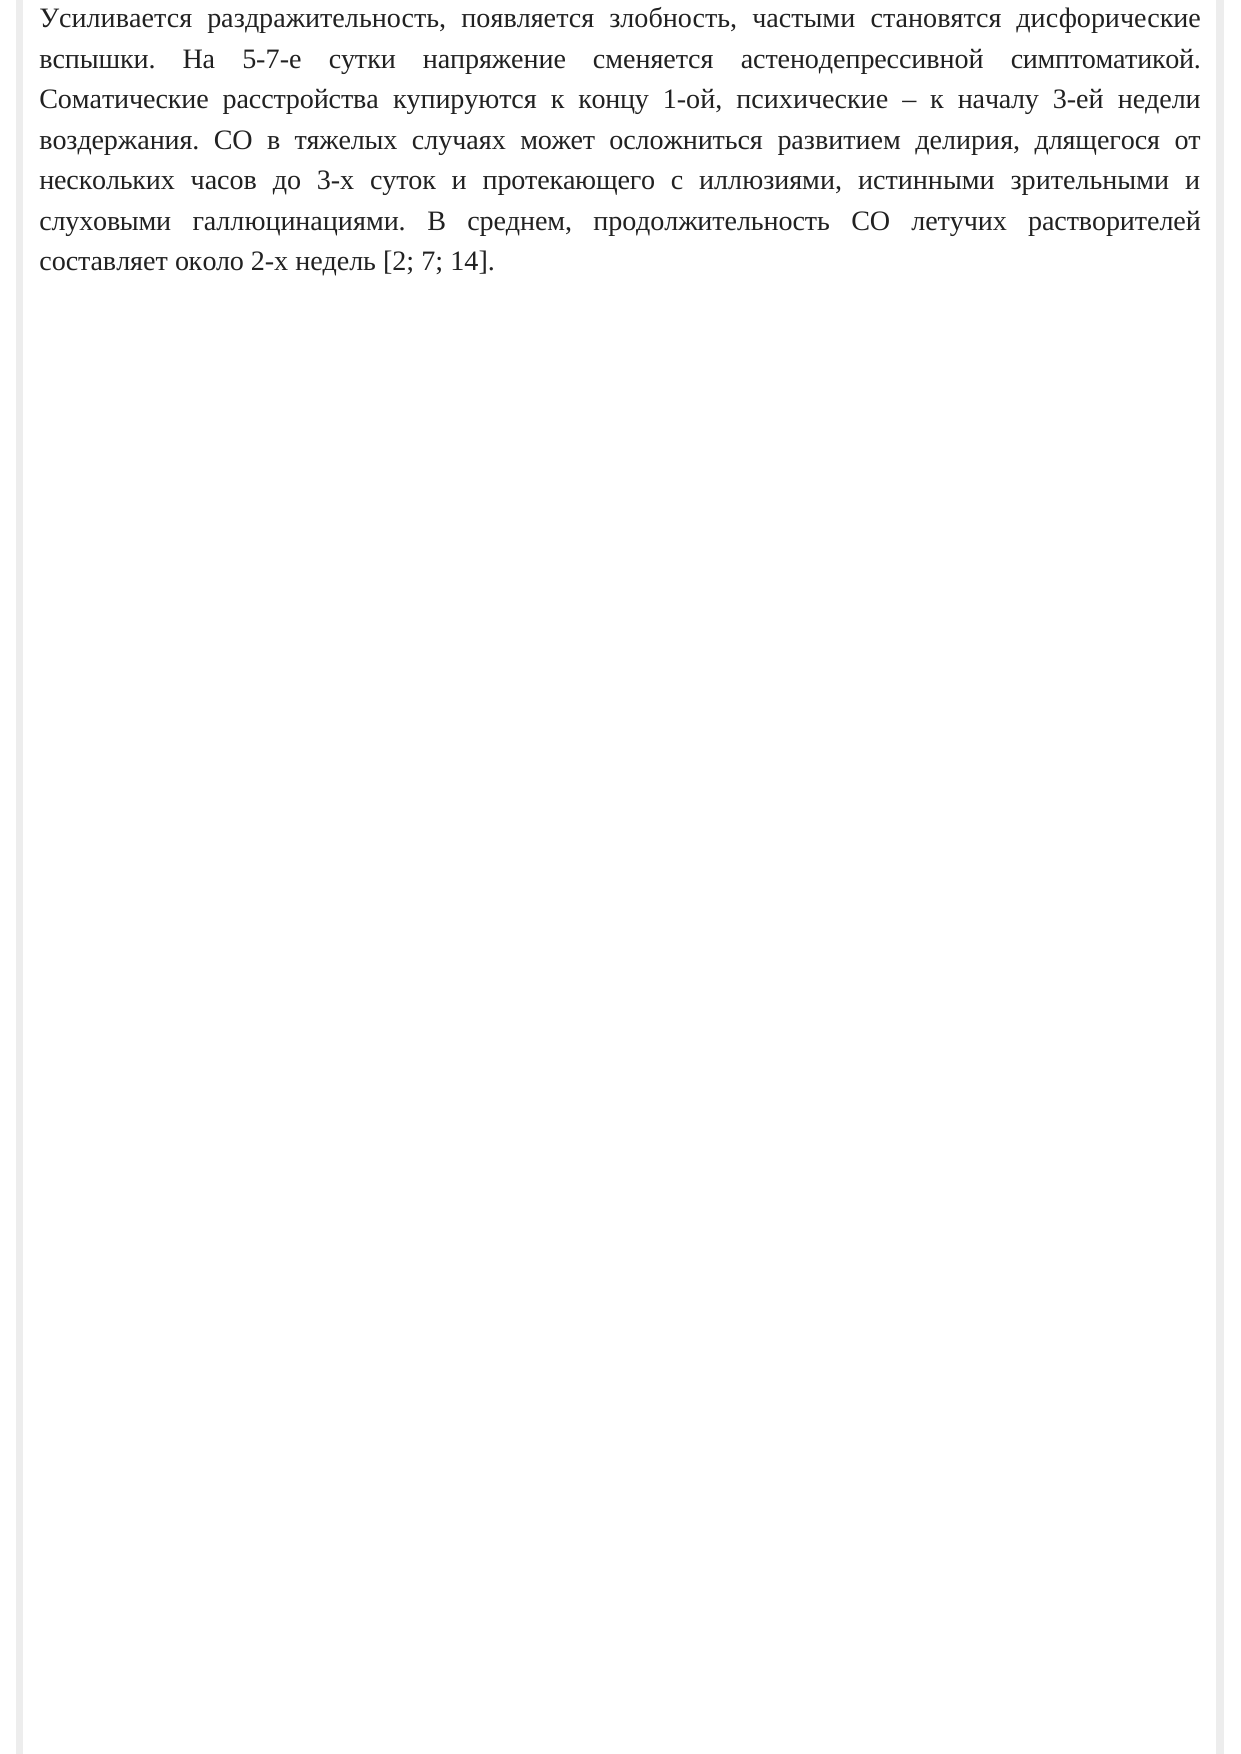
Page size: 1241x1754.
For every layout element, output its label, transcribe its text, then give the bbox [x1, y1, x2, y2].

text Усиливается раздражительность, появляется злобность, частыми становятся дисфорические вспышки. На 5-7-е сутки напряжение сменяется астенодепрессивной симптоматикой. Соматические расстройства купируются к концу 1-ой, психические – к началу 3-ей недели воздержания. СО в тяжелых случаях может осложниться развитием делирия, длящегося от нескольких часов до 3-х суток и протекающего с иллюзиями, истинными зрительными и слуховыми галлюцинациями. В среднем, продолжительность СО летучих растворителей составляет около 2-х недель [2; 7; 14]. [39, 1, 1201, 276]
